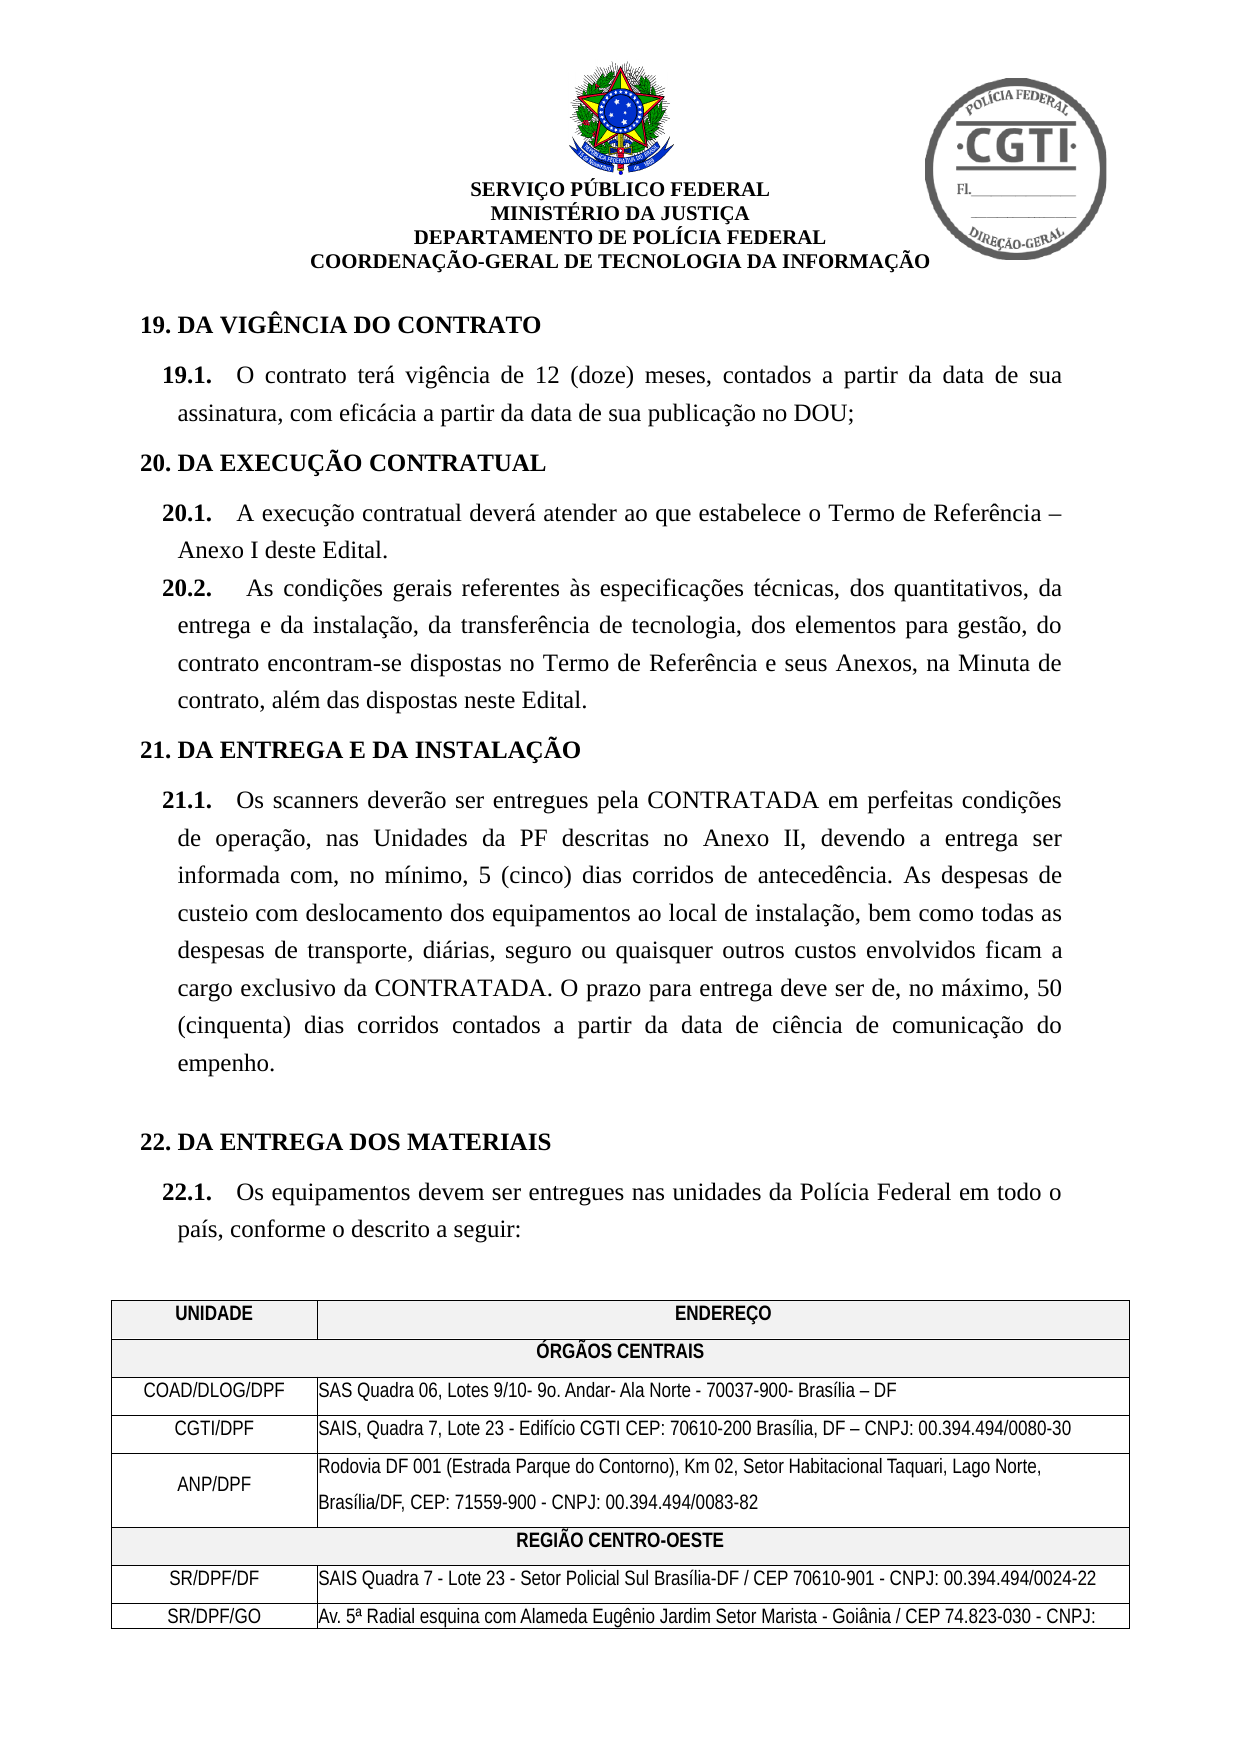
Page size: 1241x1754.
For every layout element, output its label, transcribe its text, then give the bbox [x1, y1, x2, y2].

subtitle Os scanners deverão ser entregues pela CONTRATADA em perfeitas condições de operação, nas Unidades da PF descritas no Anexo II, devendo a entrega ser informada com, no mínimo, 5 (cinco) dias corridos de antecedência. As despesas de custeio com deslocamento dos equipamentos ao local de instalação, bem como todas as despesas de transporte, diárias, seguro ou quaisquer outros custos envolvidos ficam a cargo exclusivo da CONTRATADA. O prazo para entrega deve ser de, no máximo, 50 (cinquenta) dias corridos contados a partir da data de ciência de comunicação do empenho. [162, 777, 1063, 1077]
table_cell ÓRGÃOS CENTRAIS [112, 1340, 1129, 1377]
subtitle A execução contratual deverá atender ao que estabelece o Termo de Referência – Anexo I deste Edital. [162, 489, 1063, 564]
picture [563, 59, 677, 177]
subtitle DA VIGÊNCIA DO CONTRATO [140, 302, 1063, 339]
table_cell REGIÃO CENTRO-OESTE [112, 1528, 1129, 1565]
table_cell SAS Quadra 06, Lotes 9/10- 9o. Andar- Ala Norte - 70037-900- Brasília – DF [318, 1378, 1129, 1415]
table_cell SR/DPF/DF [112, 1566, 317, 1603]
table_cell Av. 5ª Radial esquina com Alameda Eugênio Jardim Setor Marista - Goiânia / CEP 74.823-030 - CNPJ: 00.394.494/0026-94 [318, 1604, 1129, 1628]
table_header ENDEREÇO [318, 1301, 1129, 1338]
table_cell SAIS, Quadra 7, Lote 23 - Edifício CGTI CEP: 70610-200 Brasília, DF – CNPJ: 00.394.494/0080-30 [318, 1416, 1129, 1453]
table_cell CGTI/DPF [112, 1416, 317, 1453]
subtitle Os equipamentos devem ser entregues nas unidades da Polícia Federal em todo o país, conforme o descrito a seguir: [162, 1168, 1063, 1243]
table_cell COAD/DLOG/DPF [112, 1378, 317, 1415]
subtitle DA ENTREGA DOS MATERIAIS [140, 1118, 1063, 1155]
subtitle O contrato terá vigência de 12 (doze) meses, contados a partir da data de sua assinatura, com eficácia a partir da data de sua publicação no DOU; [162, 352, 1063, 427]
table_cell SR/DPF/GO [112, 1604, 317, 1628]
picture [925, 78, 1107, 260]
table_cell ANP/DPF [112, 1454, 317, 1527]
table_cell Rodovia DF 001 (Estrada Parque do Contorno), Km 02, Setor Habitacional Taquari, Lago Norte, Brasília/DF, CEP: 71559-900 - CNPJ: 00.394.494/0083-82 [318, 1454, 1129, 1527]
subtitle DA ENTREGA E DA INSTALAÇÃO [140, 727, 1063, 764]
table_cell SAIS Quadra 7 - Lote 23 - Setor Policial Sul Brasília-DF / CEP 70610-901 - CNPJ: 00.394.494/0024-22 [318, 1566, 1129, 1603]
subtitle DA EXECUÇÃO CONTRATUAL [140, 439, 1063, 477]
subtitle As condições gerais referentes às especificações técnicas, dos quantitativos, da entrega e da instalação, da transferência de tecnologia, dos elementos para gestão, do contrato encontram-se dispostas no Termo de Referência e seus Anexos, na Minuta de contrato, além das dispostas neste Edital. [162, 564, 1063, 714]
table_header UNIDADE [112, 1301, 317, 1338]
